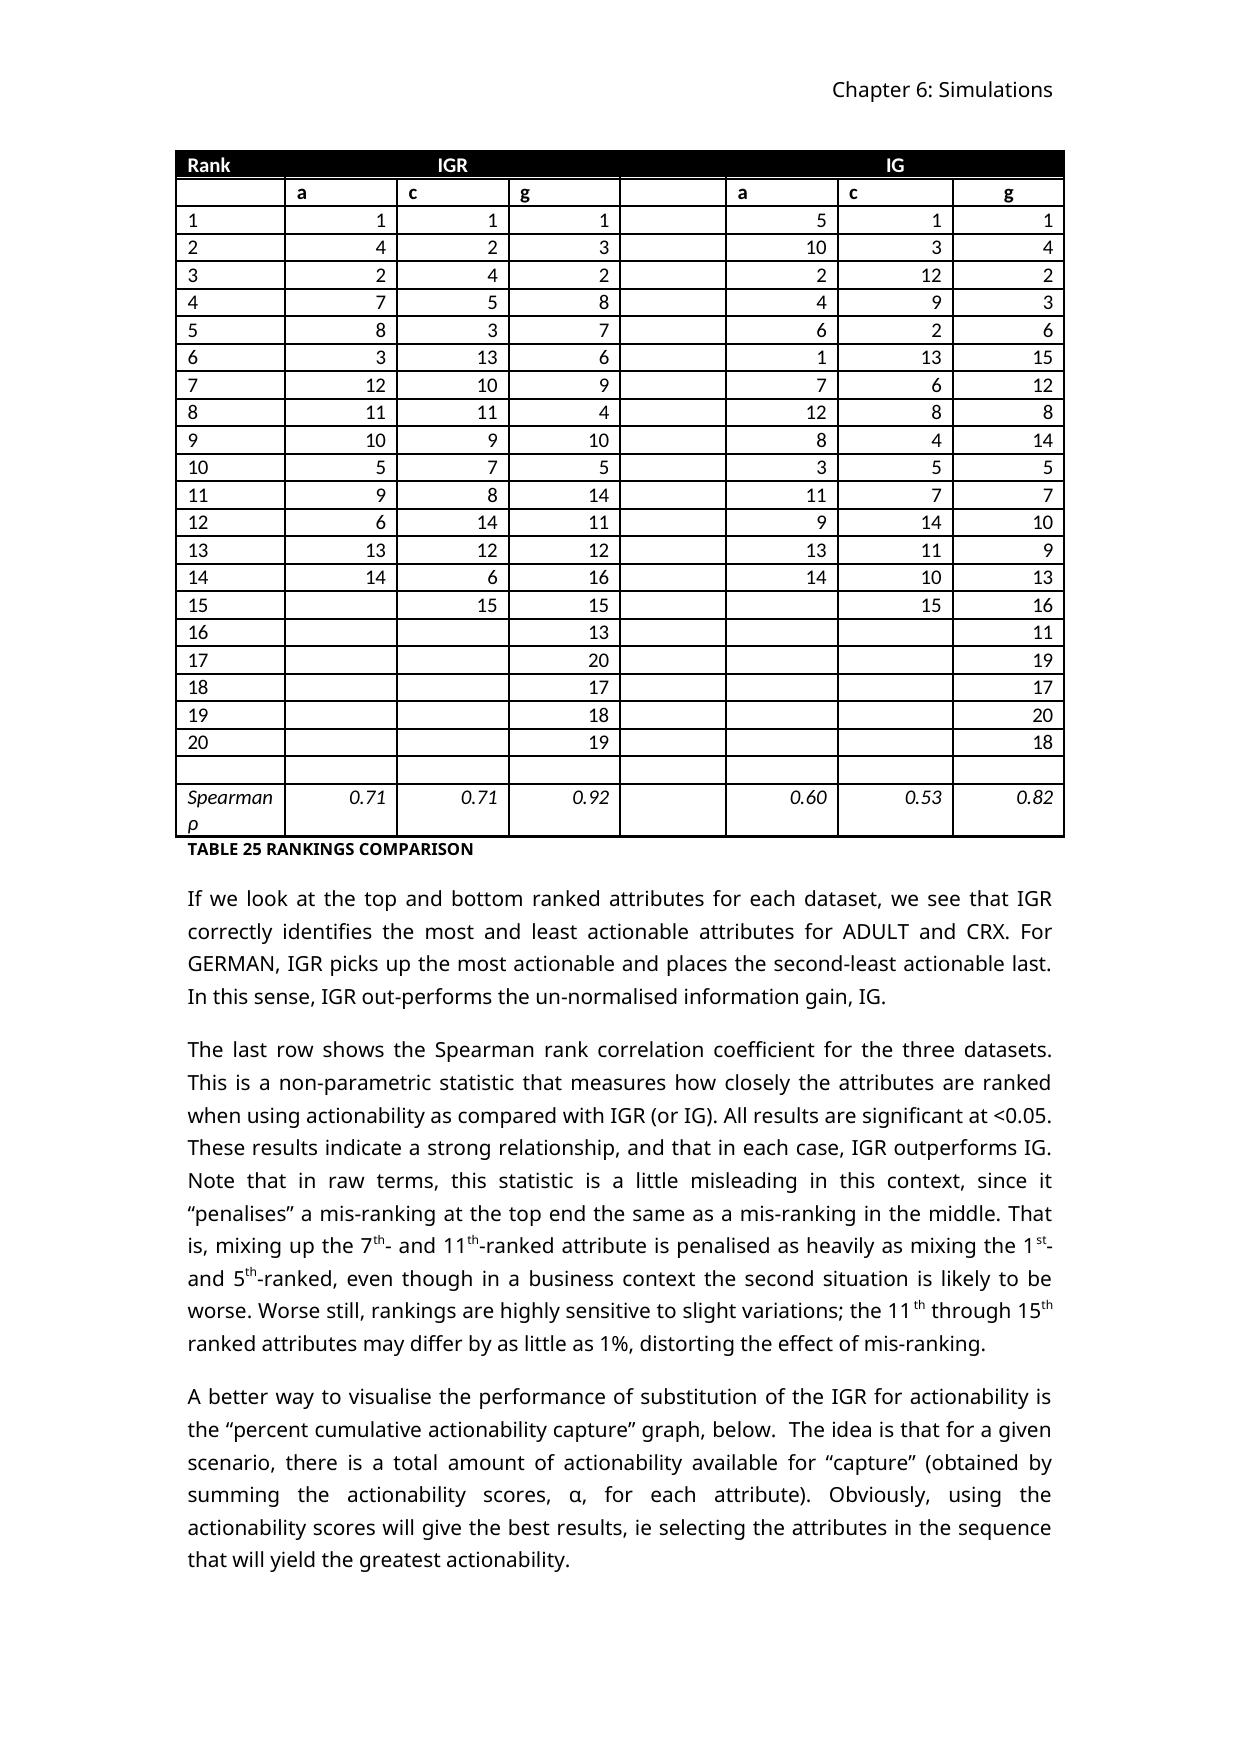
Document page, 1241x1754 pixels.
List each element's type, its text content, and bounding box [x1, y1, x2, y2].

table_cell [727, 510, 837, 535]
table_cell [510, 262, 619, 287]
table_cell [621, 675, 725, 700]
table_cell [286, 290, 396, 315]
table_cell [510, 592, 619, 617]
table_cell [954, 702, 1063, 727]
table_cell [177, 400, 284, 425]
text If we look at the top and bottom ranked attributes for each dataset, we see that IGR correctly identifies the most and least actionable attributes for ADULT and CRX. For GERMAN, IGR picks up the most actionable and places the second-least actionable last. In this sense, IGR out-performs the un-normalised information gain, IG. [187, 884, 1053, 1011]
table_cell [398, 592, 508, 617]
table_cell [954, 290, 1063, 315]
text The last row shows the Spearman rank correlation coefficient for the three datasets. This is a non-parametric statistic that measures how closely the attributes are ranked when using actionability as compared with IGR (or IG). All results are significant at <0.05. These results indicate a strong relationship, and that in each case, IGR outperforms IG. Note that in raw terms, this statistic is a little misleading in this context, since it “penalises” a mis-ranking at the top end the same as a mis-ranking in the middle. That is, mixing up the 7th- and 11th-ranked attribute is penalised as heavily as mixing the 1st-and 5th-ranked, even though in a business context the second situation is likely to be worse. Worse still, rankings are highly sensitive to slight variations; the 11th through 15th ranked attributes may differ by as little as 1%, distorting the effect of mis-ranking. [187, 1036, 1053, 1357]
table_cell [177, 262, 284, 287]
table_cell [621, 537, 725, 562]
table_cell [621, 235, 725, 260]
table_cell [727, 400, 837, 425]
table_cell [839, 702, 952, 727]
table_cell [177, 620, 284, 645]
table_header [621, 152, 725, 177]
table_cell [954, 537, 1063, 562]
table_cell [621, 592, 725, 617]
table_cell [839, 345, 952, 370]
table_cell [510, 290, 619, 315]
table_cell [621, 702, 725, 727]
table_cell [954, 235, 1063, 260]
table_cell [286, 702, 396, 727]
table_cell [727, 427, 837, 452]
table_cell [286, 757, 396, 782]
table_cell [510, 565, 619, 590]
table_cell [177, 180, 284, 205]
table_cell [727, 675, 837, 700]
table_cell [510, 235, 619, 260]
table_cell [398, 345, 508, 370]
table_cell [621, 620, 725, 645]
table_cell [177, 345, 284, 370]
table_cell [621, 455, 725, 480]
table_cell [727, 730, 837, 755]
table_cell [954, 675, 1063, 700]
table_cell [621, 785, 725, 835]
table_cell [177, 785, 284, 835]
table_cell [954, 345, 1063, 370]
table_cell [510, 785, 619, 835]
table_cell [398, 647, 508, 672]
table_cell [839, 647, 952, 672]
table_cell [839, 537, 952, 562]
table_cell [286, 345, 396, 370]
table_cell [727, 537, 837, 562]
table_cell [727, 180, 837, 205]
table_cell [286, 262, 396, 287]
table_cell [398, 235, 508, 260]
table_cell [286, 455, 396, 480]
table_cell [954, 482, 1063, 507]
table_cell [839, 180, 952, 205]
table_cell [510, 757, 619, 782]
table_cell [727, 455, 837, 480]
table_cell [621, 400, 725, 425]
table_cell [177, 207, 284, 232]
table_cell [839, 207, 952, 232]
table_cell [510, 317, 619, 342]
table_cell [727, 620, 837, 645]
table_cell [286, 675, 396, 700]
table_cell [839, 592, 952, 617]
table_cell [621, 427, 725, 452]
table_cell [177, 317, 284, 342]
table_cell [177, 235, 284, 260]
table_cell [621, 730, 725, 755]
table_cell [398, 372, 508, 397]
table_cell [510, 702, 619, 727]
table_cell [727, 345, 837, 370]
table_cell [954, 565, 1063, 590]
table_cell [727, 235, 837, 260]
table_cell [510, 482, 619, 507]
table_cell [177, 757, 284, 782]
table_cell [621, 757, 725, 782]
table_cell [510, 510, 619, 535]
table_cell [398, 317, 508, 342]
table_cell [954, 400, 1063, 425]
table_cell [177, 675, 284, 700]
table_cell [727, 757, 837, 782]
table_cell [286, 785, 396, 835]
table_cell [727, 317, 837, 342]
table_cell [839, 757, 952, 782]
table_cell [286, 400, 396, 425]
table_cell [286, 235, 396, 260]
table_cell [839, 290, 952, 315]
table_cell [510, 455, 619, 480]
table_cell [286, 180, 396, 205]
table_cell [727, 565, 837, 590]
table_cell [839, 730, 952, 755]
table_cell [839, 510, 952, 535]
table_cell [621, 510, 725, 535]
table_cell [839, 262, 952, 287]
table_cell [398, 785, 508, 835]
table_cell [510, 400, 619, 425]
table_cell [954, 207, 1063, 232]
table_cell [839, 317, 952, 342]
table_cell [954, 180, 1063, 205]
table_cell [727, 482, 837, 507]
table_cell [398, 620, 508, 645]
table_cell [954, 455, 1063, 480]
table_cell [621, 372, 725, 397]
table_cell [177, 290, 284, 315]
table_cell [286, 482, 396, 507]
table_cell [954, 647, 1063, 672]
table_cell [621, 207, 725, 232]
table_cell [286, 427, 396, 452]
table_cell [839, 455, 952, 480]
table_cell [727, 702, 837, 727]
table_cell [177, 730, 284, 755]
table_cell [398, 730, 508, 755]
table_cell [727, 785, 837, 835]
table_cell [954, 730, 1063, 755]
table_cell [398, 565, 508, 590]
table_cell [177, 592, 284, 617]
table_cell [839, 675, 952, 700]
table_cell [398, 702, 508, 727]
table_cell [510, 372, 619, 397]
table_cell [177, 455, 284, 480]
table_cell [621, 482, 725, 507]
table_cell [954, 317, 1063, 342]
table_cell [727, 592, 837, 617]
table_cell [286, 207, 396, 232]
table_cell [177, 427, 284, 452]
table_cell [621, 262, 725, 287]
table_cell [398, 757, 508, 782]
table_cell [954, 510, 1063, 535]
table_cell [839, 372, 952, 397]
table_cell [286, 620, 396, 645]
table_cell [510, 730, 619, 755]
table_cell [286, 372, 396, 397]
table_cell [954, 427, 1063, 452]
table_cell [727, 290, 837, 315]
text A better way to visualise the performance of substitution of the IGR for actionability is the “percent cumulative actionability capture” graph, below. The idea is that for a given scenario, there is a total amount of actionability available for “capture” (obtained by summing the actionability scores, α, for each attribute). Obviously, using the actionability scores will give the best results, ie selecting the attributes in the sequence that will yield the greatest actionability. [187, 1382, 1053, 1574]
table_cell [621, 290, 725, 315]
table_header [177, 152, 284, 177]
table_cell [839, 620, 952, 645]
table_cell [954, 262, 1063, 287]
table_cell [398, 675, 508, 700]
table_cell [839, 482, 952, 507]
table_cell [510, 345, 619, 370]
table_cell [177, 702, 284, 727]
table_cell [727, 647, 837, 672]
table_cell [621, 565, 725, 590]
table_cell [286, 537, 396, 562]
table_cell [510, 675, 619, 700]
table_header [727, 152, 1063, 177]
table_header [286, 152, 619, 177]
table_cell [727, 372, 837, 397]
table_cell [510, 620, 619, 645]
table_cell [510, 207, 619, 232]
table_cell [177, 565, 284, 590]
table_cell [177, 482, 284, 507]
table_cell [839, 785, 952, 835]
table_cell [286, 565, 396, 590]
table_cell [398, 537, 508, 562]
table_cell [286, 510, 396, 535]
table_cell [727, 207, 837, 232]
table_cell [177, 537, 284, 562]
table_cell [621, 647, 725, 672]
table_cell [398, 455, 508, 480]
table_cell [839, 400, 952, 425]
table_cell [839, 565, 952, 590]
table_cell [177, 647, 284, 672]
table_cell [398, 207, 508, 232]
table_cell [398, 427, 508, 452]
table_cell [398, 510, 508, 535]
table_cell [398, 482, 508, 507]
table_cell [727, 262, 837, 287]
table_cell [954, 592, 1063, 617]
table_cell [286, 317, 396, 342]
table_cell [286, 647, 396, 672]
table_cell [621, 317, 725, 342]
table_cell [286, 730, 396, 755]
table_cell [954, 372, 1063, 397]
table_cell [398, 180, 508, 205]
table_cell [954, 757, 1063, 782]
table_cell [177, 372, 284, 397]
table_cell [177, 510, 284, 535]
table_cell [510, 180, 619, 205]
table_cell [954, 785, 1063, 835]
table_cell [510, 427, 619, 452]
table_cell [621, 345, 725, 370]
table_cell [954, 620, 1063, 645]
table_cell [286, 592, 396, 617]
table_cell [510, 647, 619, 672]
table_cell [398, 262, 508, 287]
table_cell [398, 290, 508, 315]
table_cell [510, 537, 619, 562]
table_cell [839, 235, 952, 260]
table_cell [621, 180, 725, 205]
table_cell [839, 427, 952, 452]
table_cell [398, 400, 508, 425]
